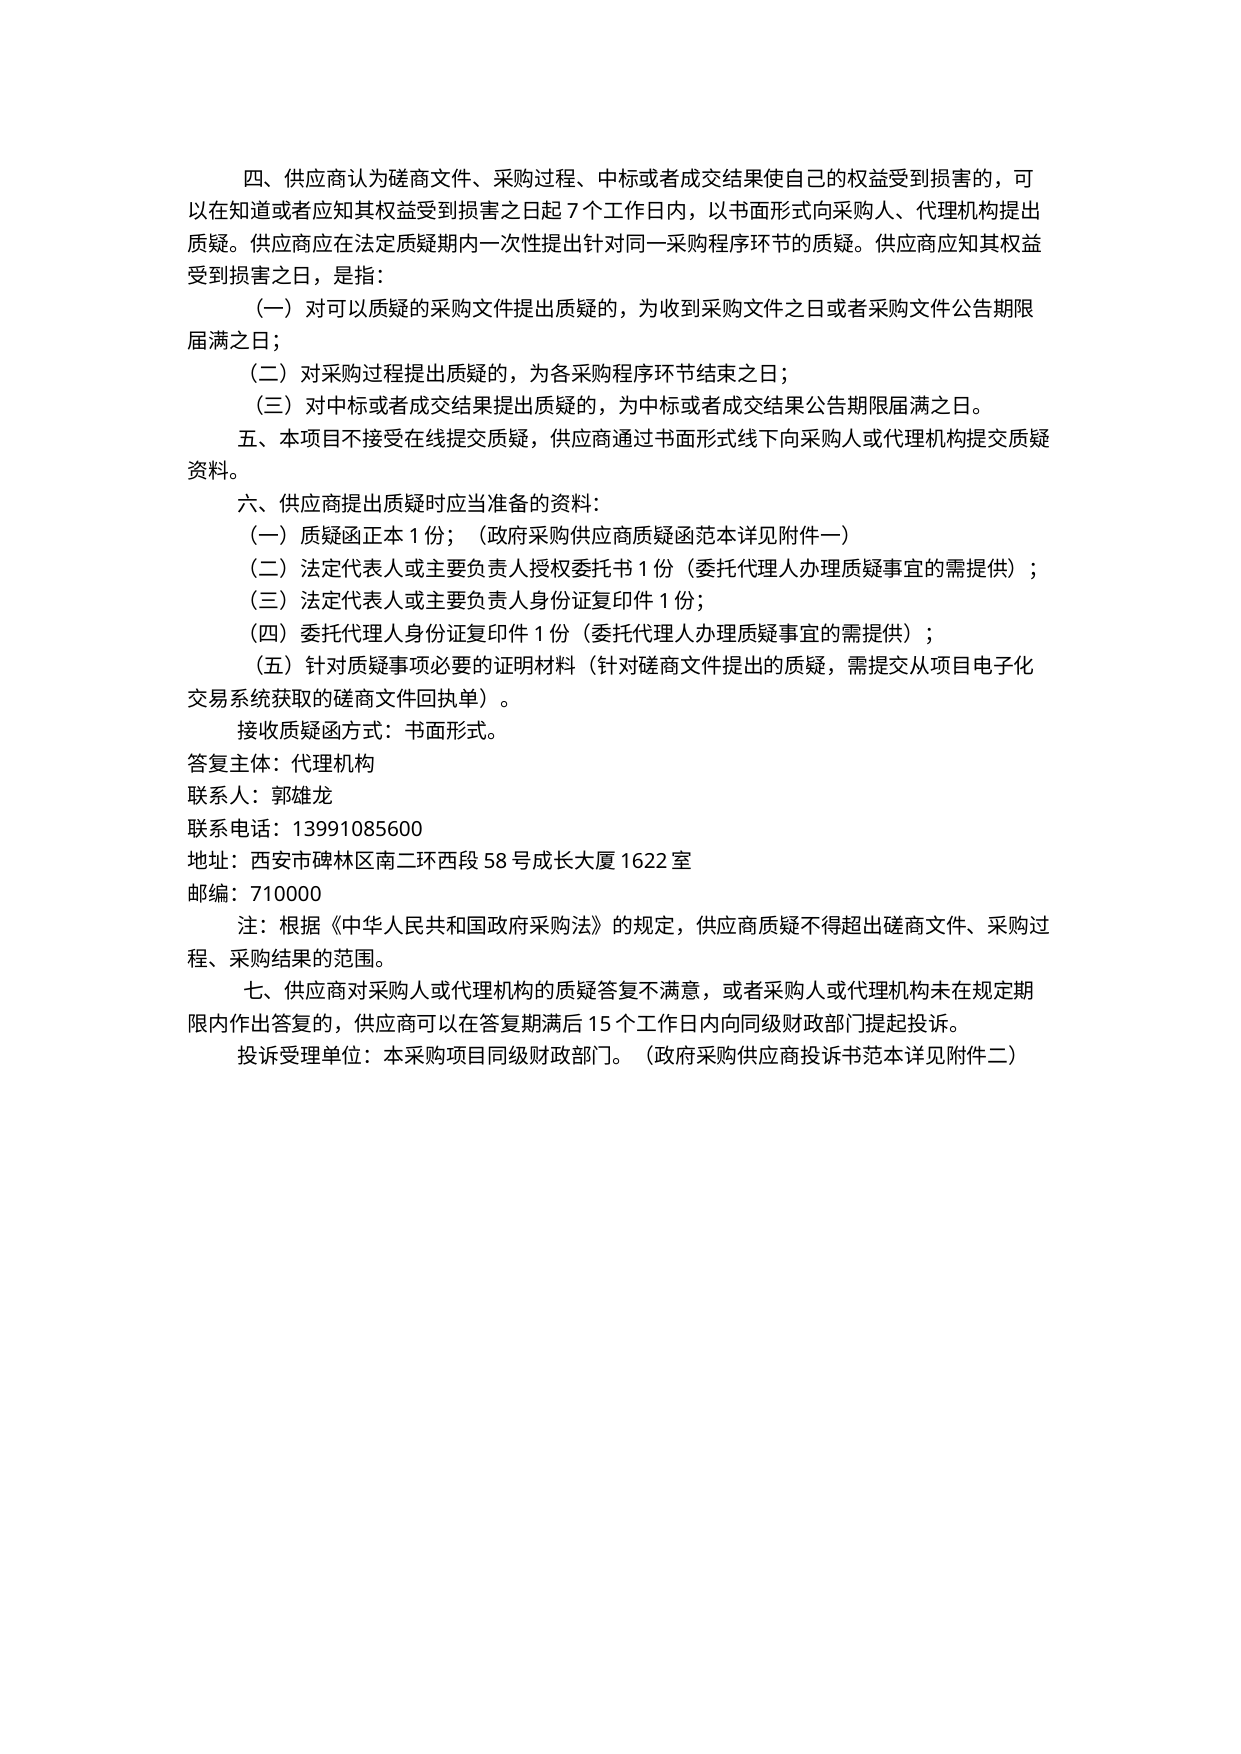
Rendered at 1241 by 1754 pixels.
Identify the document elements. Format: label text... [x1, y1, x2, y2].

text 五、本项目不接受在线提交质疑，供应商通过书面形式线下向采购人或代理机构提交质疑资料。 [187, 422, 1053, 487]
text 七、供应商对采购人或代理机构的质疑答复不满意，或者采购人或代理机构未在规定期限内作出答复的，供应商可以在答复期满后15个工作日内向同级财政部门提起投诉。 [187, 974, 1053, 1039]
text 邮编：710000 [187, 877, 1053, 909]
text （四）委托代理人身份证复印件1份（委托代理人办理质疑事宜的需提供）； [187, 617, 1053, 649]
text （三）对中标或者成交结果提出质疑的，为中标或者成交结果公告期限届满之日。 [187, 389, 1053, 422]
text （二）对采购过程提出质疑的，为各采购程序环节结束之日； [187, 357, 1053, 389]
text （三）法定代表人或主要负责人身份证复印件1份； [187, 584, 1053, 617]
text 投诉受理单位：本采购项目同级财政部门。（政府采购供应商投诉书范本详见附件二） [187, 1039, 1053, 1072]
text 地址：西安市碑林区南二环西段58号成长大厦1622室 [187, 844, 1053, 877]
text （二）法定代表人或主要负责人授权委托书1份（委托代理人办理质疑事宜的需提供）； [187, 552, 1053, 584]
text 接收质疑函方式：书面形式。 [187, 714, 1053, 747]
text 四、供应商认为磋商文件、采购过程、中标或者成交结果使自己的权益受到损害的，可以在知道或者应知其权益受到损害之日起7个工作日内，以书面形式向采购人、代理机构提出质疑。供应商应在法定质疑期内一次性提出针对同一采购程序环节的质疑。供应商应知其权益受到损害之日，是指： [187, 162, 1053, 292]
text （一）质疑函正本1份；（政府采购供应商质疑函范本详见附件一） [187, 519, 1053, 552]
text 六、供应商提出质疑时应当准备的资料： [187, 487, 1053, 519]
text （五）针对质疑事项必要的证明材料（针对磋商文件提出的质疑，需提交从项目电子化交易系统获取的磋商文件回执单）。 [187, 649, 1053, 714]
text 联系人：郭雄龙 [187, 779, 1053, 812]
text 注：根据《中华人民共和国政府采购法》的规定，供应商质疑不得超出磋商文件、采购过程、采购结果的范围。 [187, 909, 1053, 974]
text 答复主体：代理机构 [187, 747, 1053, 779]
text 联系电话：13991085600 [187, 812, 1053, 844]
text （一）对可以质疑的采购文件提出质疑的，为收到采购文件之日或者采购文件公告期限届满之日； [187, 292, 1053, 357]
